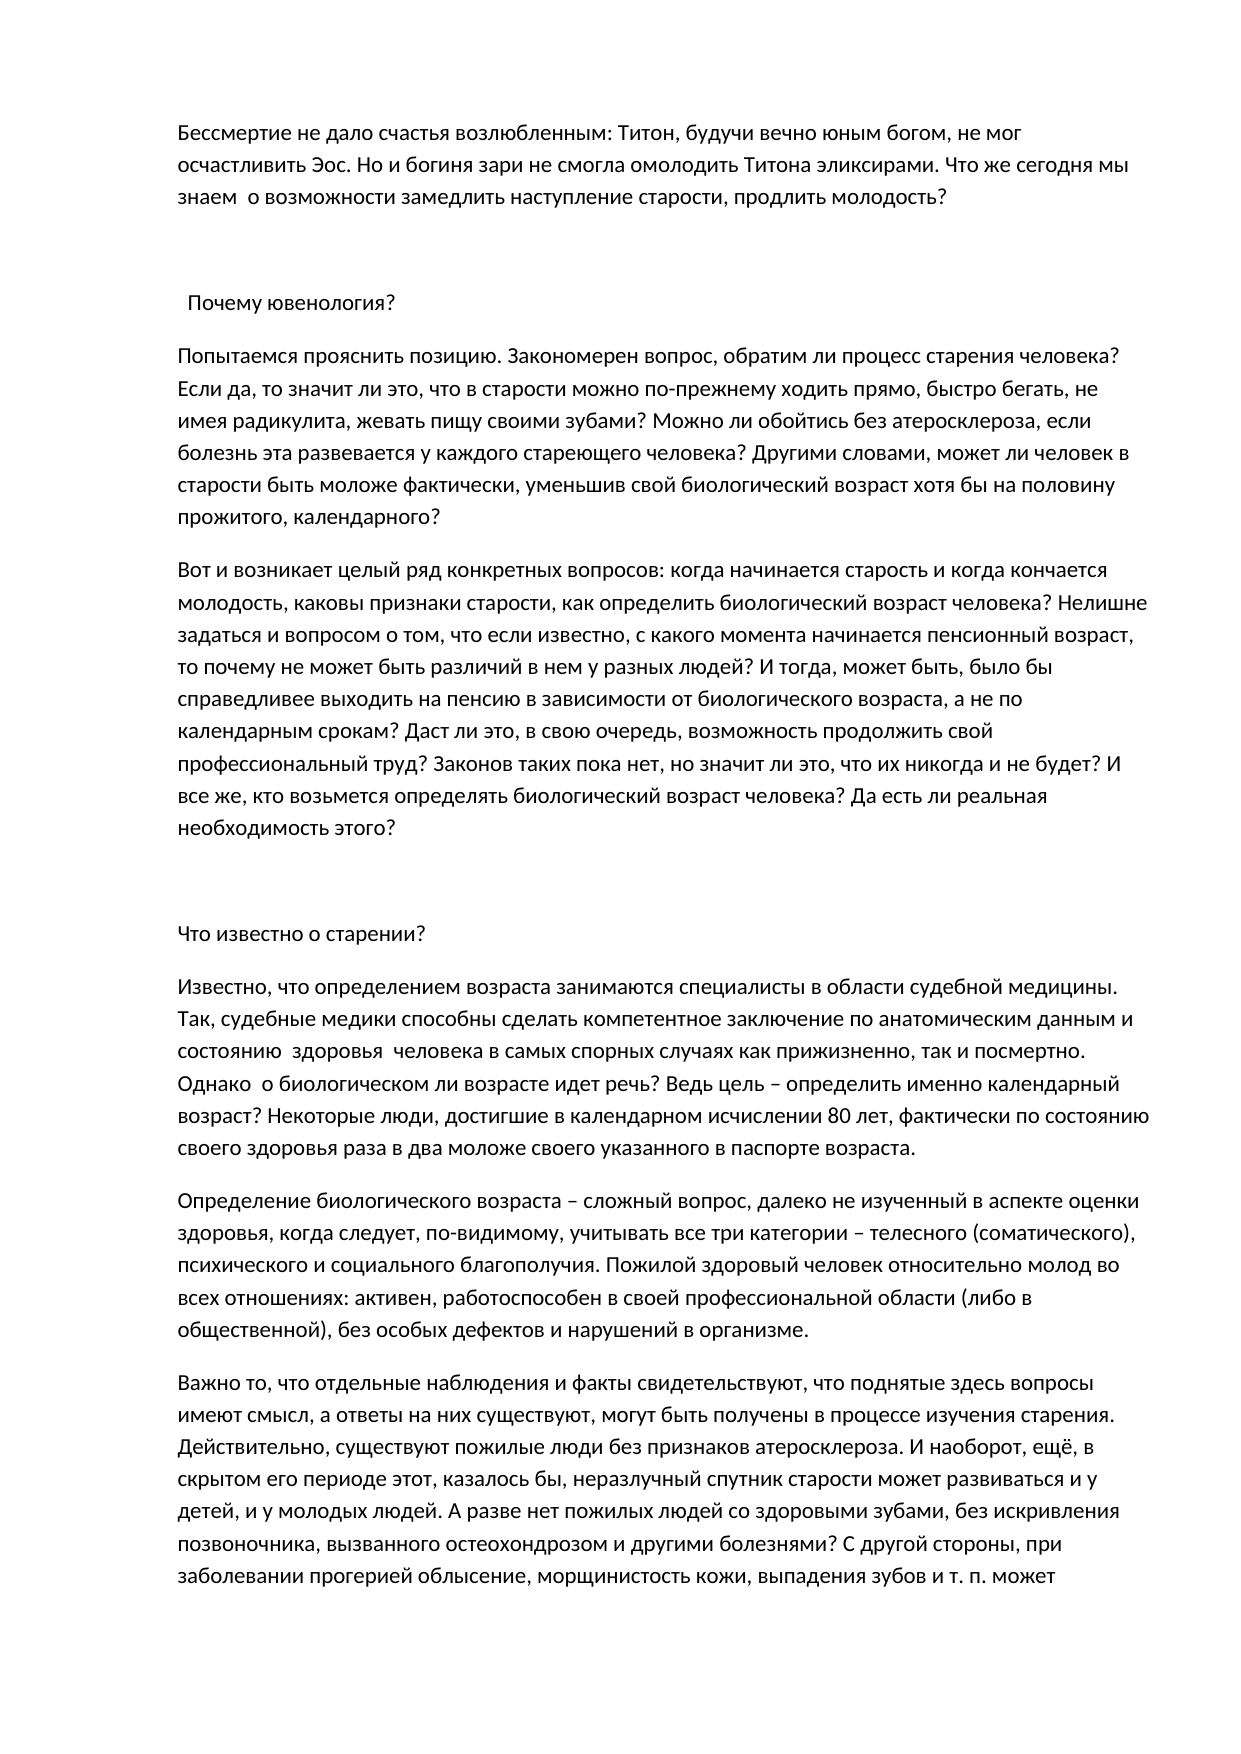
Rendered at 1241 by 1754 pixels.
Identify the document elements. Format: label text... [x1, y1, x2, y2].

text Вот и возникает целый ряд конкретных вопросов: когда начинается старость и когда кончается молодость, каковы признаки старости, как определить биологический возраст человека? Нелишне задаться и вопросом о том, что если известно, с какого момента начинается пенсионный возраст, то почему не может быть различий в нем у разных людей? И тогда, может быть, было бы справедливее выходить на пенсию в зависимости от биологического возраста, а не по календарным срокам? Даст ли это, в свою очередь, возможность продолжить свой профессиональный труд? Законов таких пока нет, но значит ли это, что их никогда и не будет? И все же, кто возьмется определять биологический возраст человека? Да есть ли реальная необходимость этого? [177, 556, 1152, 841]
text Определение биологического возраста – сложный вопрос, далеко не изученный в аспекте оценки здоровья, когда следует, по-видимому, учитывать все три категории – телесного (соматического), психического и социального благополучия. Пожилой здоровый человек относительно молод во всех отношениях: активен, работоспособен в своей профессиональной области (либо в общественной), без особых дефектов и нарушений в организме. [177, 1186, 1152, 1343]
text Почему ювенология? [177, 288, 1152, 317]
text Что известно о старении? [177, 919, 1152, 947]
text Известно, что определением возраста занимаются специалисты в области судебной медицины. Так, судебные медики способны сделать компетентное заключение по анатомическим данным и состоянию здоровья человека в самых спорных случаях как прижизненно, так и посмертно. Однако о биологическом ли возрасте идет речь? Ведь цель – определить именно календарный возраст? Некоторые люди, достигшие в календарном исчислении 80 лет, фактически по состоянию своего здоровья раза в два моложе своего указанного в паспорте возраста. [177, 972, 1152, 1161]
text Бессмертие не дало счастья возлюбленным: Титон, будучи вечно юным богом, не мог осчастливить Эос. Но и богиня зари не смогла омолодить Титона эликсирами. Что же сегодня мы знаем о возможности замедлить наступление старости, продлить молодость? [177, 118, 1152, 211]
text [177, 1368, 1152, 1589]
text Попытаемся прояснить позицию. Закономерен вопрос, обратим ли процесс старения человека? Если да, то значит ли это, что в старости можно по-прежнему ходить прямо, быстро бегать, не имея радикулита, жевать пищу своими зубами? Можно ли обойтись без атеросклероза, если болезнь эта развевается у каждого стареющего человека? Другими словами, может ли человек в старости быть моложе фактически, уменьшив свой биологический возраст хотя бы на половину прожитого, календарного? [177, 342, 1152, 531]
